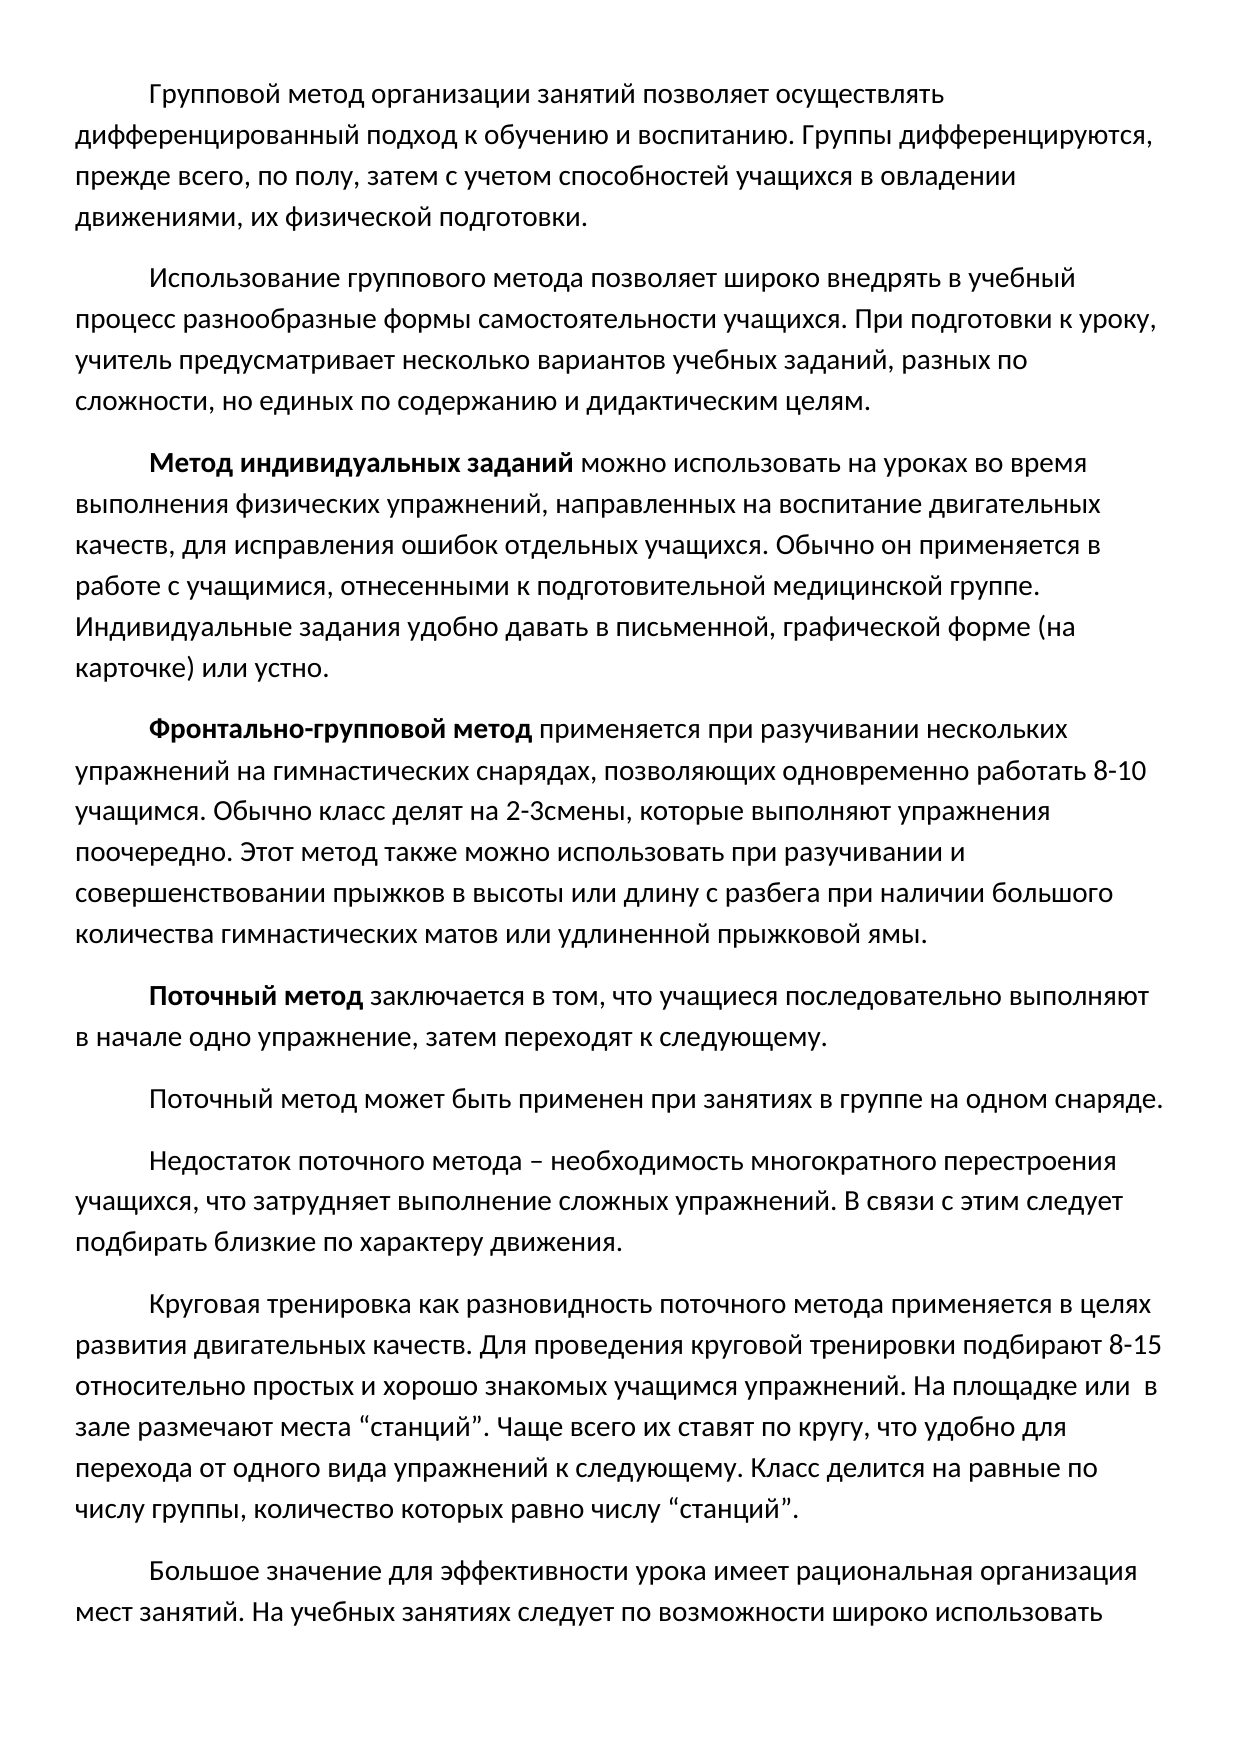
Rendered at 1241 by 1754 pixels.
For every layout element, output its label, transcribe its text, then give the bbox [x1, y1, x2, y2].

text Использование группового метода позволяет широко внедрять в учебный процесс разнообразные формы самостоятельности учащихся. При подготовки к уроку, учитель предусматривает несколько вариантов учебных заданий, разных по сложности, но единых по содержанию и дидактическим целям. [75, 259, 1165, 418]
text Поточный метод может быть применен при занятиях в группе на одном снаряде. [75, 1080, 1165, 1115]
text Круговая тренировка как разновидность поточного метода применяется в целях развития двигательных качеств. Для проведения круговой тренировки подбирают 8-15 относительно простых и хорошо знакомых учащимся упражнений. На площадке или в зале размечают места “станций”. Чаще всего их ставят по кругу, что удобно для перехода от одного вида упражнений к следующему. Класс делится на равные по числу группы, количество которых равно числу “станций”. [75, 1285, 1165, 1526]
text Групповой метод организации занятий позволяет осуществлять дифференцированный подход к обучению и воспитанию. Группы дифференцируются, прежде всего, по полу, затем с учетом способностей учащихся в овладении движениями, их физической подготовки. [75, 75, 1165, 233]
text Недостаток поточного метода – необходимость многократного перестроения учащихся, что затрудняет выполнение сложных упражнений. В связи с этим следует подбирать близкие по характеру движения. [75, 1142, 1165, 1259]
text Фронтально-групповой метод применяется при разучивании нескольких упражнений на гимнастических снарядах, позволяющих одновременно работать 8-10 учащимся. Обычно класс делят на 2-3смены, которые выполняют упражнения поочередно. Этот метод также можно использовать при разучивании и совершенствовании прыжков в высоты или длину с разбега при наличии большого количества гимнастических матов или удлиненной прыжковой ямы. [75, 711, 1165, 951]
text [75, 1552, 1165, 1628]
text Поточный метод заключается в том, что учащиеся последовательно выполняют в начале одно упражнение, затем переходят к следующему. [75, 977, 1165, 1054]
text Метод индивидуальных заданий можно использовать на уроках во время выполнения физических упражнений, направленных на воспитание двигательных качеств, для исправления ошибок отдельных учащихся. Обычно он применяется в работе с учащимися, отнесенными к подготовительной медицинской группе. Индивидуальные задания удобно давать в письменной, графической форме (на карточке) или устно. [75, 444, 1165, 684]
